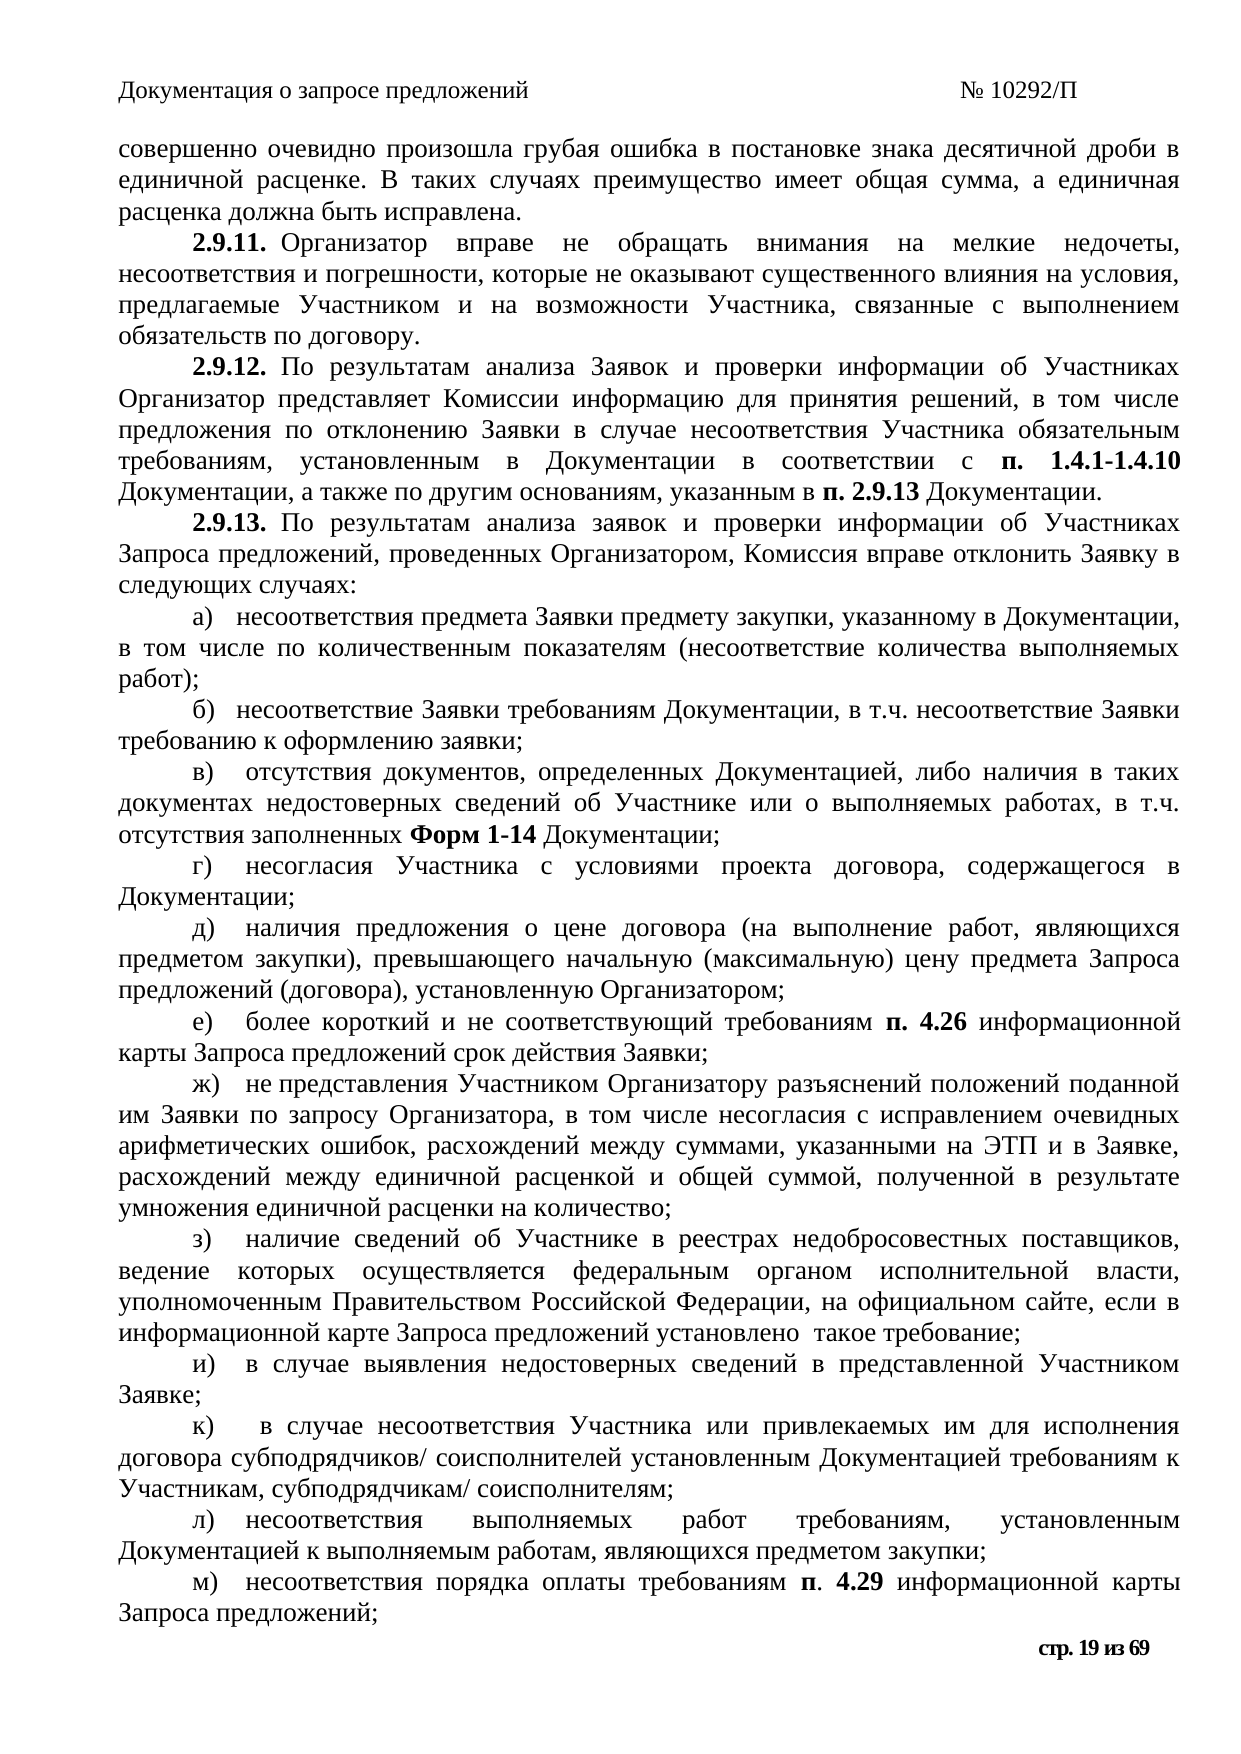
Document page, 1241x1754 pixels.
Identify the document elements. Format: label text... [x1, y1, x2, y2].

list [118, 132, 1181, 226]
list По результатам анализа Заявок и проверки информации об Участниках Организатор представляет Комиссии информацию для принятия решений, в том числе предложения по отклонению Заявки в случае несоответствия Участника обязательным требованиям, установленным в Документации в соответствии с п. 1.4.1-1.4.10 Документации, а также по другим основаниям, указанным в п. 2.9.13 Документации. [118, 351, 1181, 506]
list несоответствия порядка оплаты требованиям п. 4.29 информационной карты Запроса предложений; [118, 1565, 1181, 1627]
list наличия предложения о цене договора (на выполнение работ, являющихся предметом закупки), превышающего начальную (максимальную) цену предмета Запроса предложений (договора), установленную Организатором; [118, 911, 1181, 1004]
list несоответствия выполняемых работ требованиям, установленным Документацией к выполняемым работам, являющихся предметом закупки; [118, 1503, 1181, 1565]
list в случае выявления недостоверных сведений в представленной Участником Заявке; [118, 1347, 1181, 1409]
list в случае несоответствия Участника или привлекаемых им для исполнения договора субподрядчиков/ соисполнителей установленным Документацией требованиям к Участникам, субподрядчикам/ соисполнителям; [118, 1409, 1181, 1503]
list отсутствия документов, определенных Документацией, либо наличия в таких документах недостоверных сведений об Участнике или о выполняемых работах, в т.ч. отсутствия заполненных Форм 1-14 Документации; [118, 755, 1181, 849]
list наличие сведений об Участнике в реестрах недобросовестных поставщиков, ведение которых осуществляется федеральным органом исполнительной власти, уполномоченным Правительством Российской Федерации, на официальном сайте, если в информационной карте Запроса предложений установлено такое требование; [118, 1223, 1181, 1347]
list По результатам анализа заявок и проверки информации об Участниках Запроса предложений, проведенных Организатором, Комиссия вправе отклонить Заявку в следующих случаях: [118, 506, 1181, 600]
list несоответствие Заявки требованиям Документации, в т.ч. несоответствие Заявки требованию к оформлению заявки; [118, 693, 1181, 755]
list более короткий и не соответствующий требованиям п. 4.26 информационной карты Запроса предложений срок действия Заявки; [118, 1004, 1181, 1067]
list несоответствия предмета Заявки предмету закупки, указанному в Документации, в том числе по количественным показателям (несоответствие количества выполняемых работ); [118, 600, 1181, 693]
list несогласия Участника с условиями проекта договора, содержащегося в Документации; [118, 849, 1181, 911]
list не представления Участником Организатору разъяснений положений поданной им Заявки по запросу Организатора, в том числе несогласия с исправлением очевидных арифметических ошибок, расхождений между суммами, указанными на ЭТП и в Заявке, расхождений между единичной расценкой и общей суммой, полученной в результате умножения единичной расценки на количество; [118, 1067, 1181, 1223]
list Организатор вправе не обращать внимания на мелкие недочеты, несоответствия и погрешности, которые не оказывают существенного влияния на условия, предлагаемые Участником и на возможности Участника, связанные с выполнением обязательств по договору. [118, 226, 1181, 351]
